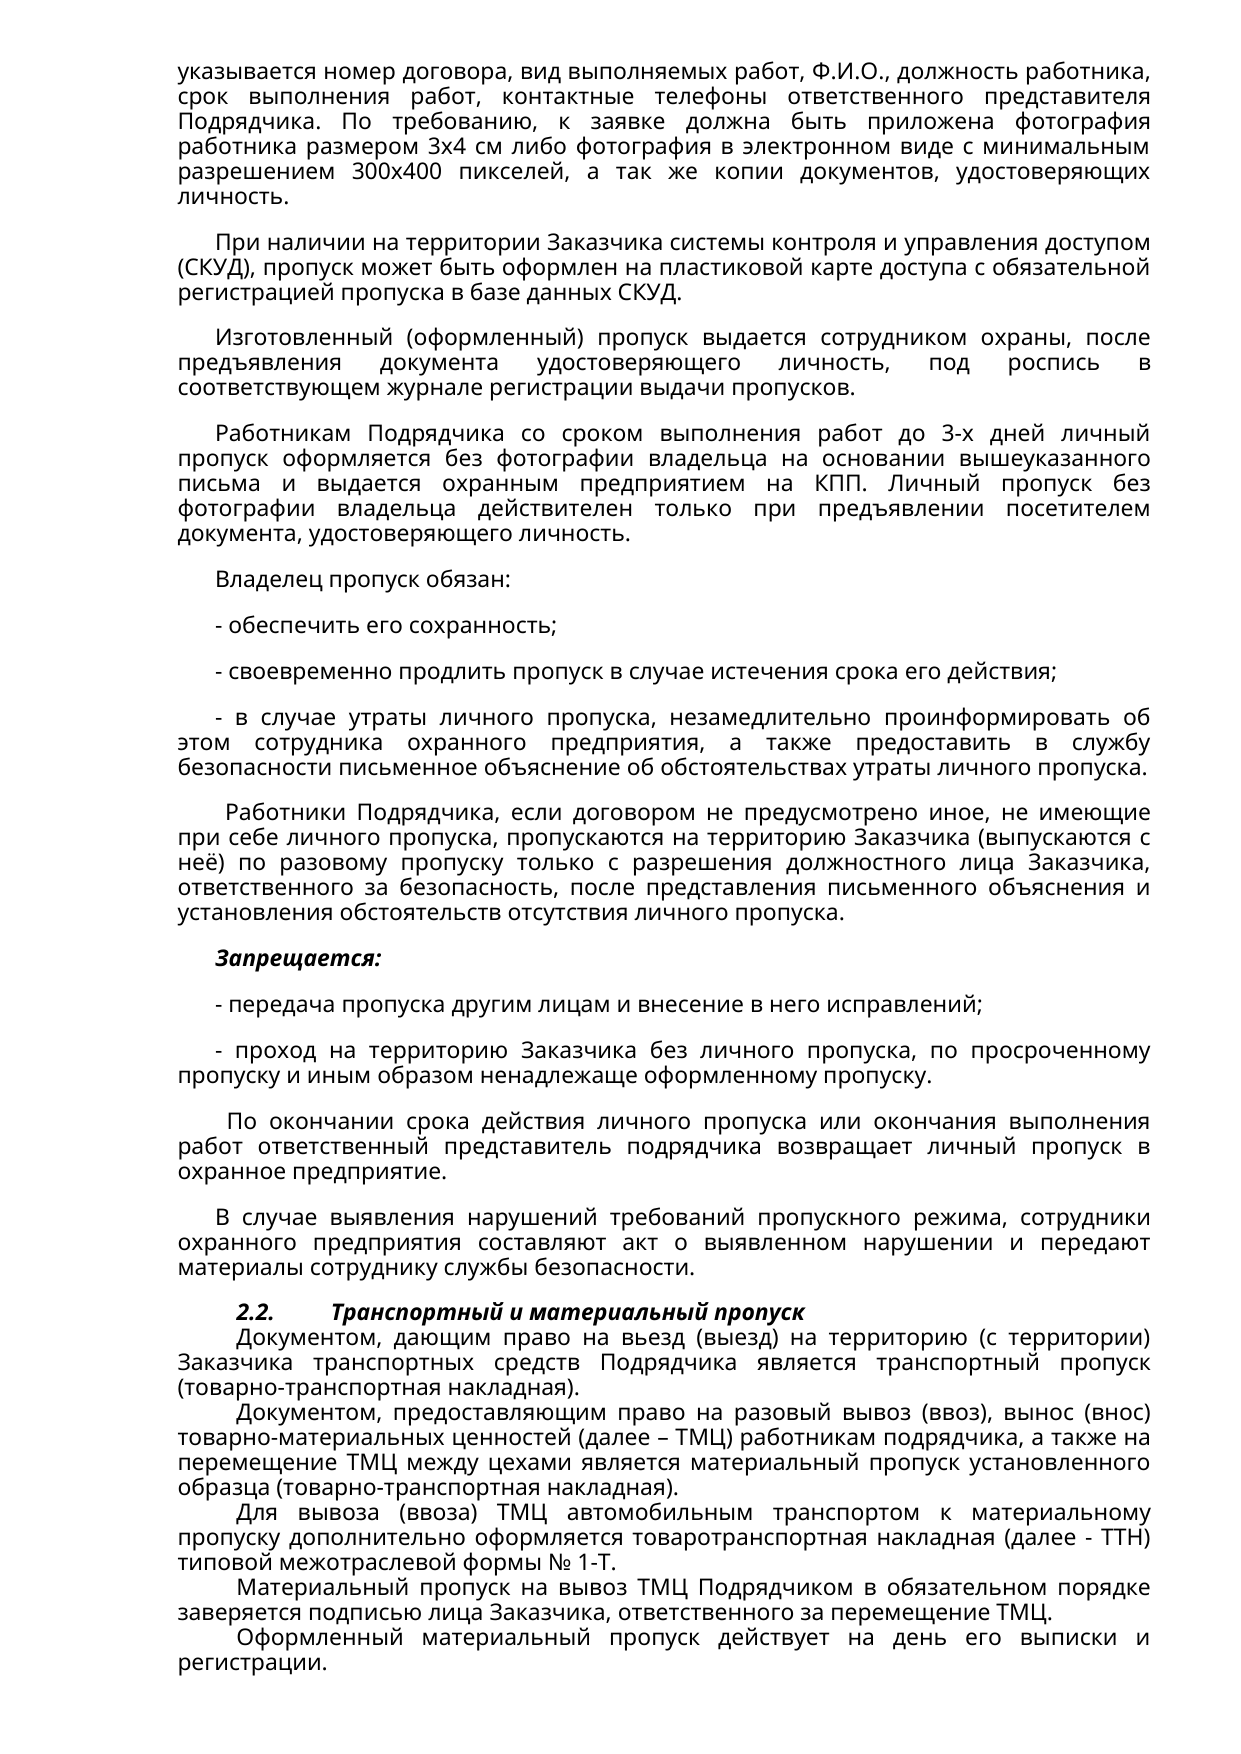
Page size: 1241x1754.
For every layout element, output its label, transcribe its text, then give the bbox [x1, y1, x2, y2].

list Транспортный и материальный пропуск [236, 1301, 1152, 1326]
text - передача пропуска другим лицам и внесение в него исправлений; [177, 992, 1152, 1017]
text - проход на территорию Заказчика без личного пропуска, по просроченному пропуску и иным образом ненадлежаще оформленному пропуску. [177, 1038, 1152, 1088]
list Оформленный материальный пропуск действует на день его выписки и регистрации. [177, 1626, 1152, 1676]
list Документом, предоставляющим право на разовый вывоз (ввоз), вынос (внос) товарно-материальных ценностей (далее – ТМЦ) работникам подрядчика, а также на перемещение ТМЦ между цехами является материальный пропуск установленного образца (товарно-транспортная накладная). [177, 1401, 1152, 1501]
text Изготовленный (оформленный) пропуск выдается сотрудником охраны, после предъявления документа удостоверяющего личность, под роспись в соответствующем журнале регистрации выдачи пропусков. [177, 326, 1152, 401]
text Работники Подрядчика, если договором не предусмотрено иное, не имеющие при себе личного пропуска, пропускаются на территорию Заказчика (выпускаются с неё) по разовому пропуску только с разрешения должностного лица Заказчика, ответственного за безопасность, после представления письменного объяснения и установления обстоятельств отсутствия личного пропуска. [177, 801, 1152, 926]
text Владелец пропуск обязан: [177, 567, 1152, 592]
list Для вывоза (ввоза) ТМЦ автомобильным транспортом к материальному пропуску дополнительно оформляется товаротранспортная накладная (далее - ТТН) типовой межотраслевой формы № 1-Т. [177, 1501, 1152, 1576]
text В случае выявления нарушений требований пропускного режима, сотрудники охранного предприятия составляют акт о выявленном нарушении и передают материалы сотруднику службы безопасности. [177, 1205, 1152, 1280]
list Материальный пропуск на вывоз ТМЦ Подрядчиком в обязательном порядке заверяется подписью лица Заказчика, ответственного за перемещение ТМЦ. [177, 1576, 1152, 1626]
text Работникам Подрядчика со сроком выполнения работ до 3-х дней личный пропуск оформляется без фотографии владельца на основании вышеуказанного письма и выдается охранным предприятием на КПП. Личный пропуск без фотографии владельца действителен только при предъявлении посетителем документа, удостоверяющего личность. [177, 422, 1152, 547]
text - обеспечить его сохранность; [177, 613, 1152, 638]
text Запрещается: [177, 947, 1152, 972]
text При наличии на территории Заказчика системы контроля и управления доступом (СКУД), пропуск может быть оформлен на пластиковой карте доступа с обязательной регистрацией пропуска в базе данных СКУД. [177, 230, 1152, 305]
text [177, 59, 1152, 209]
list Документом, дающим право на вьезд (выезд) на территорию (с территории) Заказчика транспортных средств Подрядчика является транспортный пропуск (товарно-транспортная накладная). [177, 1326, 1152, 1401]
text - своевременно продлить пропуск в случае истечения срока его действия; [177, 659, 1152, 684]
text По окончании срока действия личного пропуска или окончания выполнения работ ответственный представитель подрядчика возвращает личный пропуск в охранное предприятие. [177, 1109, 1152, 1184]
text - в случае утраты личного пропуска, незамедлительно проинформировать об этом сотрудника охранного предприятия, а также предоставить в службу безопасности письменное объяснение об обстоятельствах утраты личного пропуска. [177, 705, 1152, 780]
